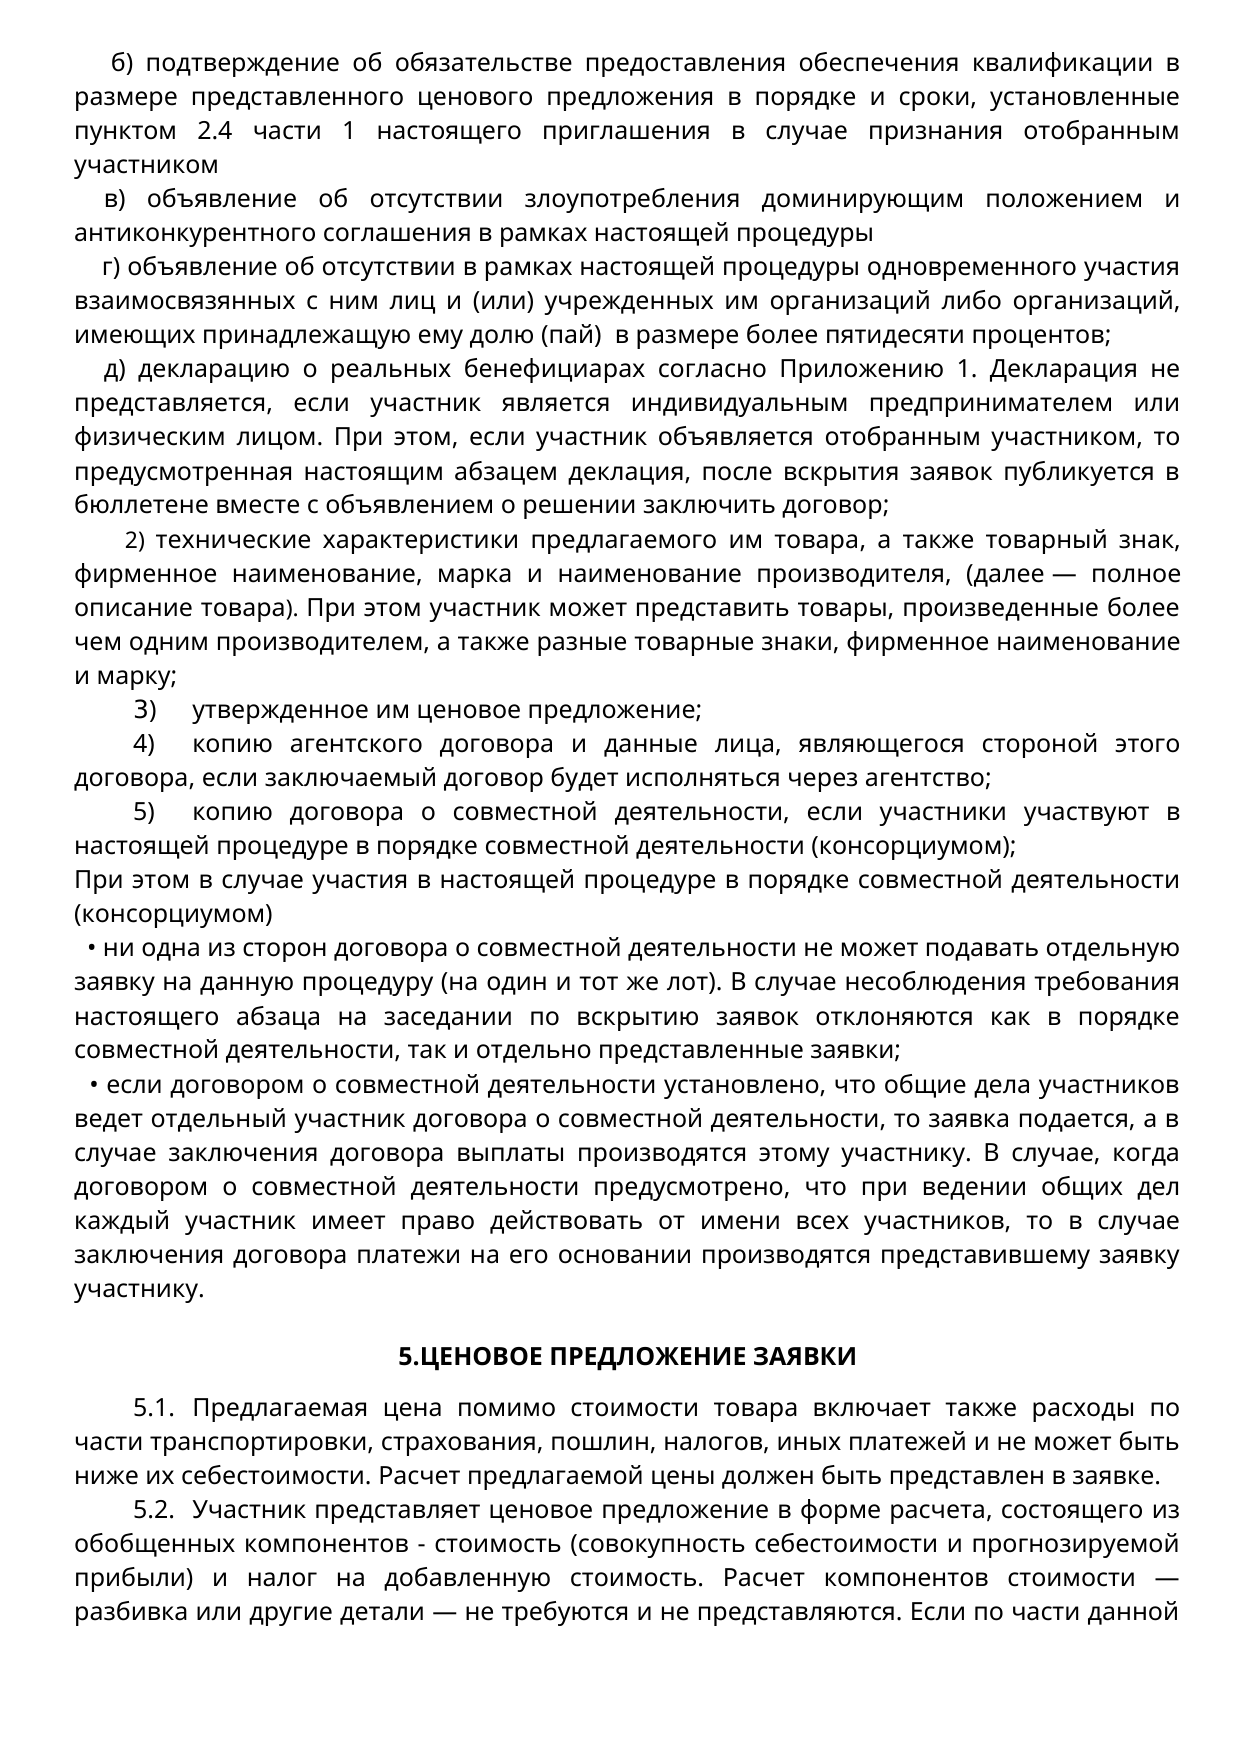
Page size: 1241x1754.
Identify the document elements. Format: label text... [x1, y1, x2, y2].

text При этом в случае участия в настоящей процедуре в порядке совместной деятельности (консорциумом) [74, 862, 1181, 930]
text 5.1. Предлагаемая цена помимо стоимости товара включает также расходы по части транспортировки, страхования, пошлин, налогов, иных платежей и не может быть ниже их себестоимости. Расчет предлагаемой цены должен быть представлен в заявке. [74, 1389, 1181, 1492]
text 2) технические характеристики предлагаемого им товара, а также товарный знак, фирменное наименование, марка и наименование производителя, (далее — полное описание товара). При этом участник может представить товары, произведенные более чем одним производителем, а также разные товарные знаки, фирменное наименование и марку; [74, 521, 1181, 692]
text 5.ЦЕНОВОЕ ПРЕДЛОЖЕНИЕ ЗАЯВКИ [74, 1339, 1181, 1373]
text • если договором о совместной деятельности установлено, что общие дела участников ведет отдельный участник договора о совместной деятельности, то заявка подается, а в случае заключения договора выплаты производятся этому участнику. В случае, когда договором о совместной деятельности предусмотрено, что при ведении общих дел каждый участник имеет право действовать от имени всех участников, то в случае заключения договора платежи на его основании производятся представившему заявку участнику. [74, 1066, 1181, 1305]
text 4) копию агентского договора и данные лица, являющегося стороной этого договора, если заключаемый договор будет исполняться через агентство; [74, 726, 1181, 794]
text в) объявление об отсутствии злоупотребления доминирующим положением и антиконкурентного соглашения в рамках настоящей процедуры [74, 181, 1181, 249]
text г) объявление об отсутствии в рамках настоящей процедуры одновременного участия взаимосвязянных с ним лиц и (или) учрежденных им организаций либо организаций, имеющих принадлежащую ему долю (пай) в размере более пятидесяти процентов; [74, 249, 1181, 351]
text д) декларацию о реальных бенефициарах согласно Приложению 1. Декларация не представляется, если участник является индивидуальным предпринимателем или физическим лицом. При этом, если участник объявляется отобранным участником, то предусмотренная настоящим абзацем деклация, после вскрытия заявок публикуется в бюллетене вместе с объявлением о решении заключить договор; [74, 351, 1181, 521]
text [74, 1492, 1181, 1628]
text • ни одна из сторон договора о совместной деятельности не может подавать отдельную заявку на данную процедуру (на один и тот же лот). В случае несоблюдения требования настоящего абзаца на заседании по вскрытию заявок отклоняются как в порядке совместной деятельности, так и отдельно представленные заявки; [74, 930, 1181, 1066]
text б) подтверждение об обязательстве предоставления обеспечения квалификации в размере представленного ценового предложения в порядке и сроки, установленные пунктом 2.4 части 1 настоящего приглашения в случае признания отобранным участником [74, 44, 1181, 181]
text 5) копию договора о совместной деятельности, если участники участвуют в настоящей процедуре в порядке совместной деятельности (консорциумом); [74, 794, 1181, 862]
text 3) утвержденное им ценовое предложение; [74, 692, 1181, 726]
